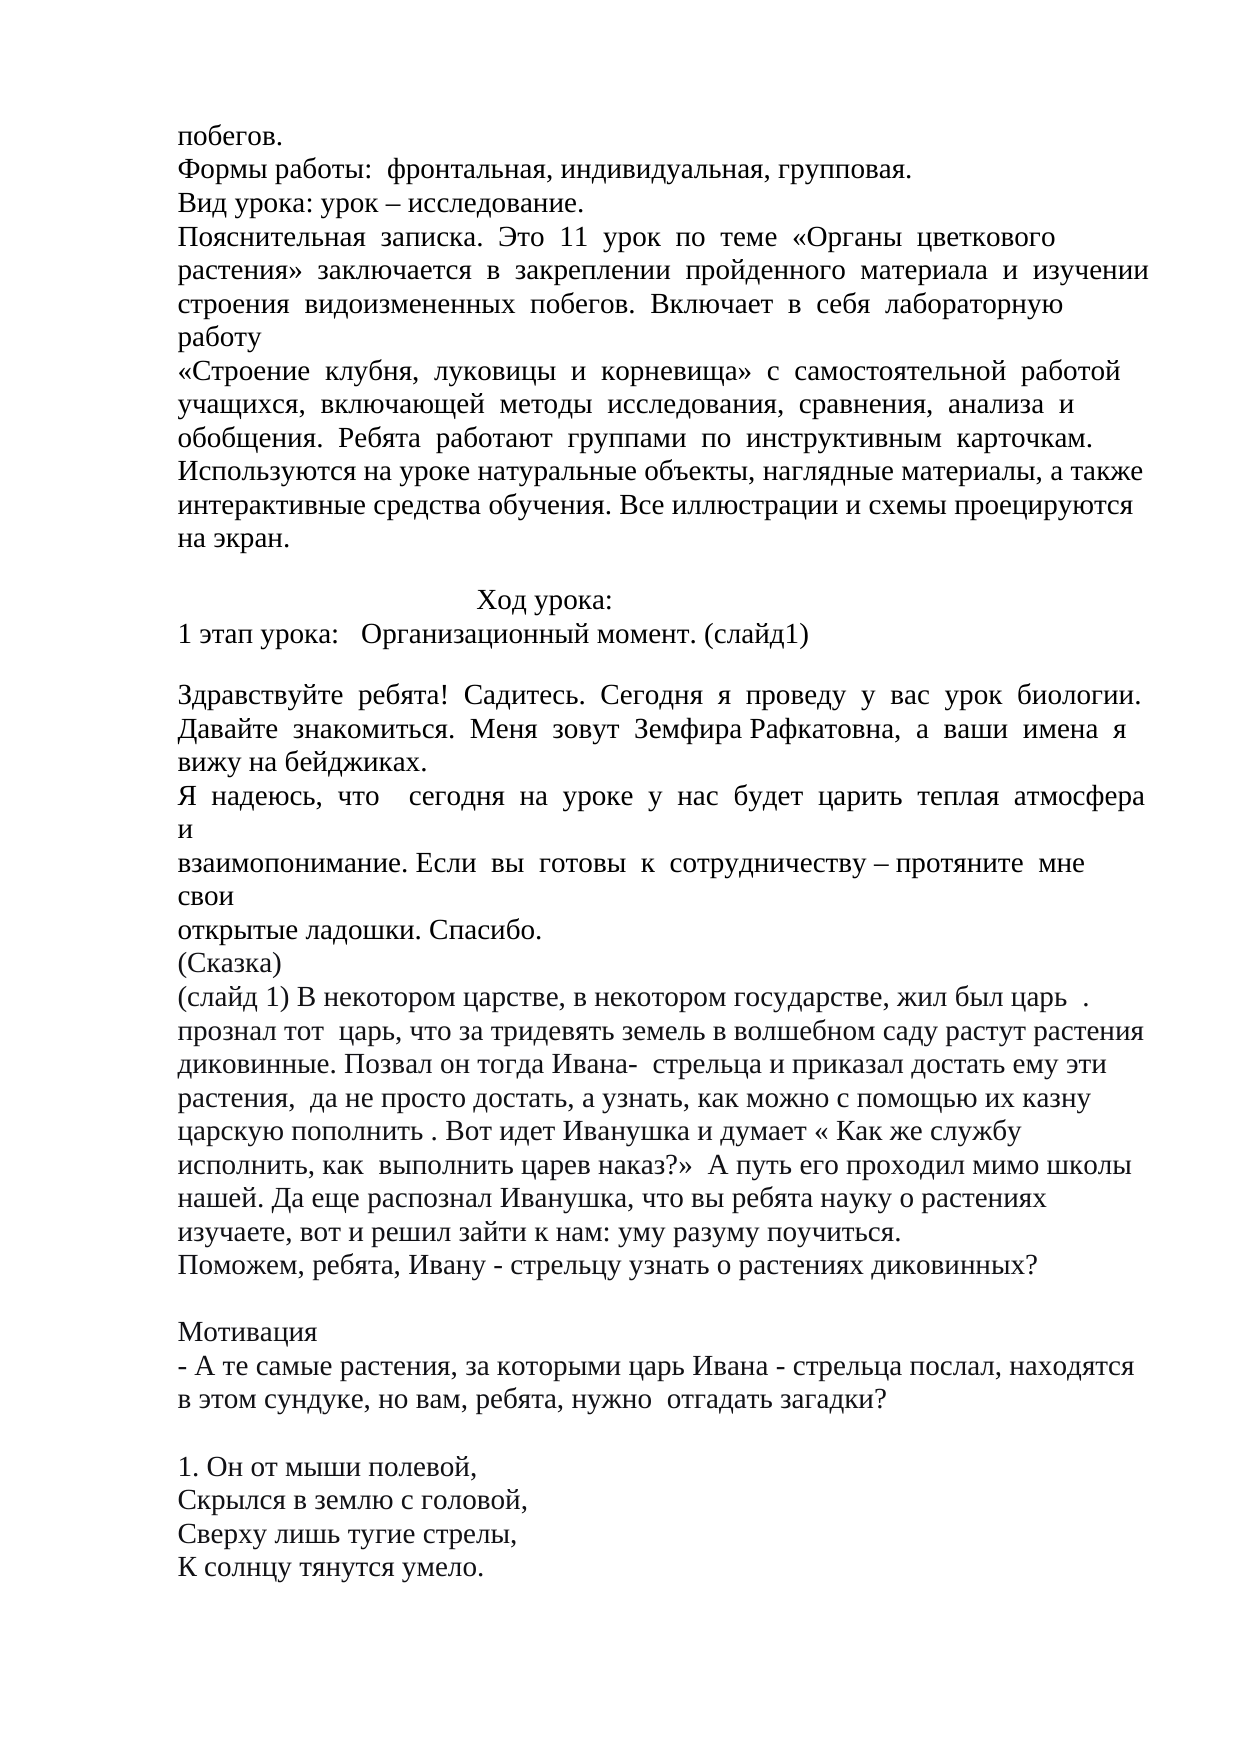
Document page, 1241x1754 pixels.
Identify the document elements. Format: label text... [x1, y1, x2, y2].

text (Сказка) [177, 946, 1152, 979]
text Вид урока: урок – исследование. [177, 185, 1152, 219]
text (слайд 1) В некотором царстве, в некотором государстве, жил был царь . прознал тот царь, что за тридевять земель в волшебном саду растут растения диковинные. Позвал он тогда Ивана- стрельца и приказал достать ему эти растения, да не просто достать, а узнать, как можно с помощью их казну царскую пополнить . Вот идет Иванушка и думает « Как же службу исполнить, как выполнить царев наказ?» А путь его проходил мимо школы нашей. Да еще распознал Иванушка, что вы ребята науку о растениях изучаете, вот и решил зайти к нам: уму разуму поучиться. [177, 979, 1152, 1247]
text Давайте знакомиться. Меня зовут Земфира Рафкатовна, а ваши имена я [177, 711, 1152, 744]
text Используются на уроке натуральные объекты, наглядные материалы, а также [177, 453, 1152, 487]
text Здравствуйте ребята! Садитесь. Сегодня я проведу у вас урок биологии. [177, 677, 1152, 711]
text 1 этап урока: Организационный момент. (слайд1) [177, 616, 1152, 649]
text побегов. [177, 118, 1152, 152]
text Поможем, ребята, Ивану - стрельцу узнать о растениях диковинных? [177, 1247, 1152, 1281]
text открытые ладошки. Спасибо. [177, 912, 1152, 946]
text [177, 1449, 1152, 1583]
text интерактивные средства обучения. Все иллюстрации и схемы проецируются [177, 487, 1152, 521]
text вижу на бейджиках. [177, 744, 1152, 778]
text Я надеюсь, что сегодня на уроке у нас будет царить теплая атмосфера и [177, 778, 1152, 845]
text строения видоизмененных побегов. Включает в себя лабораторную работу [177, 286, 1152, 353]
text Пояснительная записка. Это 11 урок по теме «Органы цветкового [177, 219, 1152, 252]
text «Строение клубня, луковицы и корневища» с самостоятельной работой [177, 353, 1152, 386]
text на экран. [177, 521, 1152, 554]
text взаимопонимание. Если вы готовы к сотрудничеству – протяните мне свои [177, 845, 1152, 912]
text - А те самые растения, за которыми царь Ивана - стрельца послал, находятся в этом сундуке, но вам, ребята, нужно отгадать загадки? [177, 1348, 1152, 1415]
text учащихся, включающей методы исследования, сравнения, анализа и [177, 386, 1152, 420]
text обобщения. Ребята работают группами по инструктивным карточкам. [177, 420, 1152, 453]
text растения» заключается в закреплении пройденного материала и изучении [177, 252, 1152, 286]
text Мотивация [177, 1314, 1152, 1348]
text Ход урока: [177, 582, 1152, 616]
text Формы работы: фронтальная, индивидуальная, групповая. [177, 152, 1152, 185]
